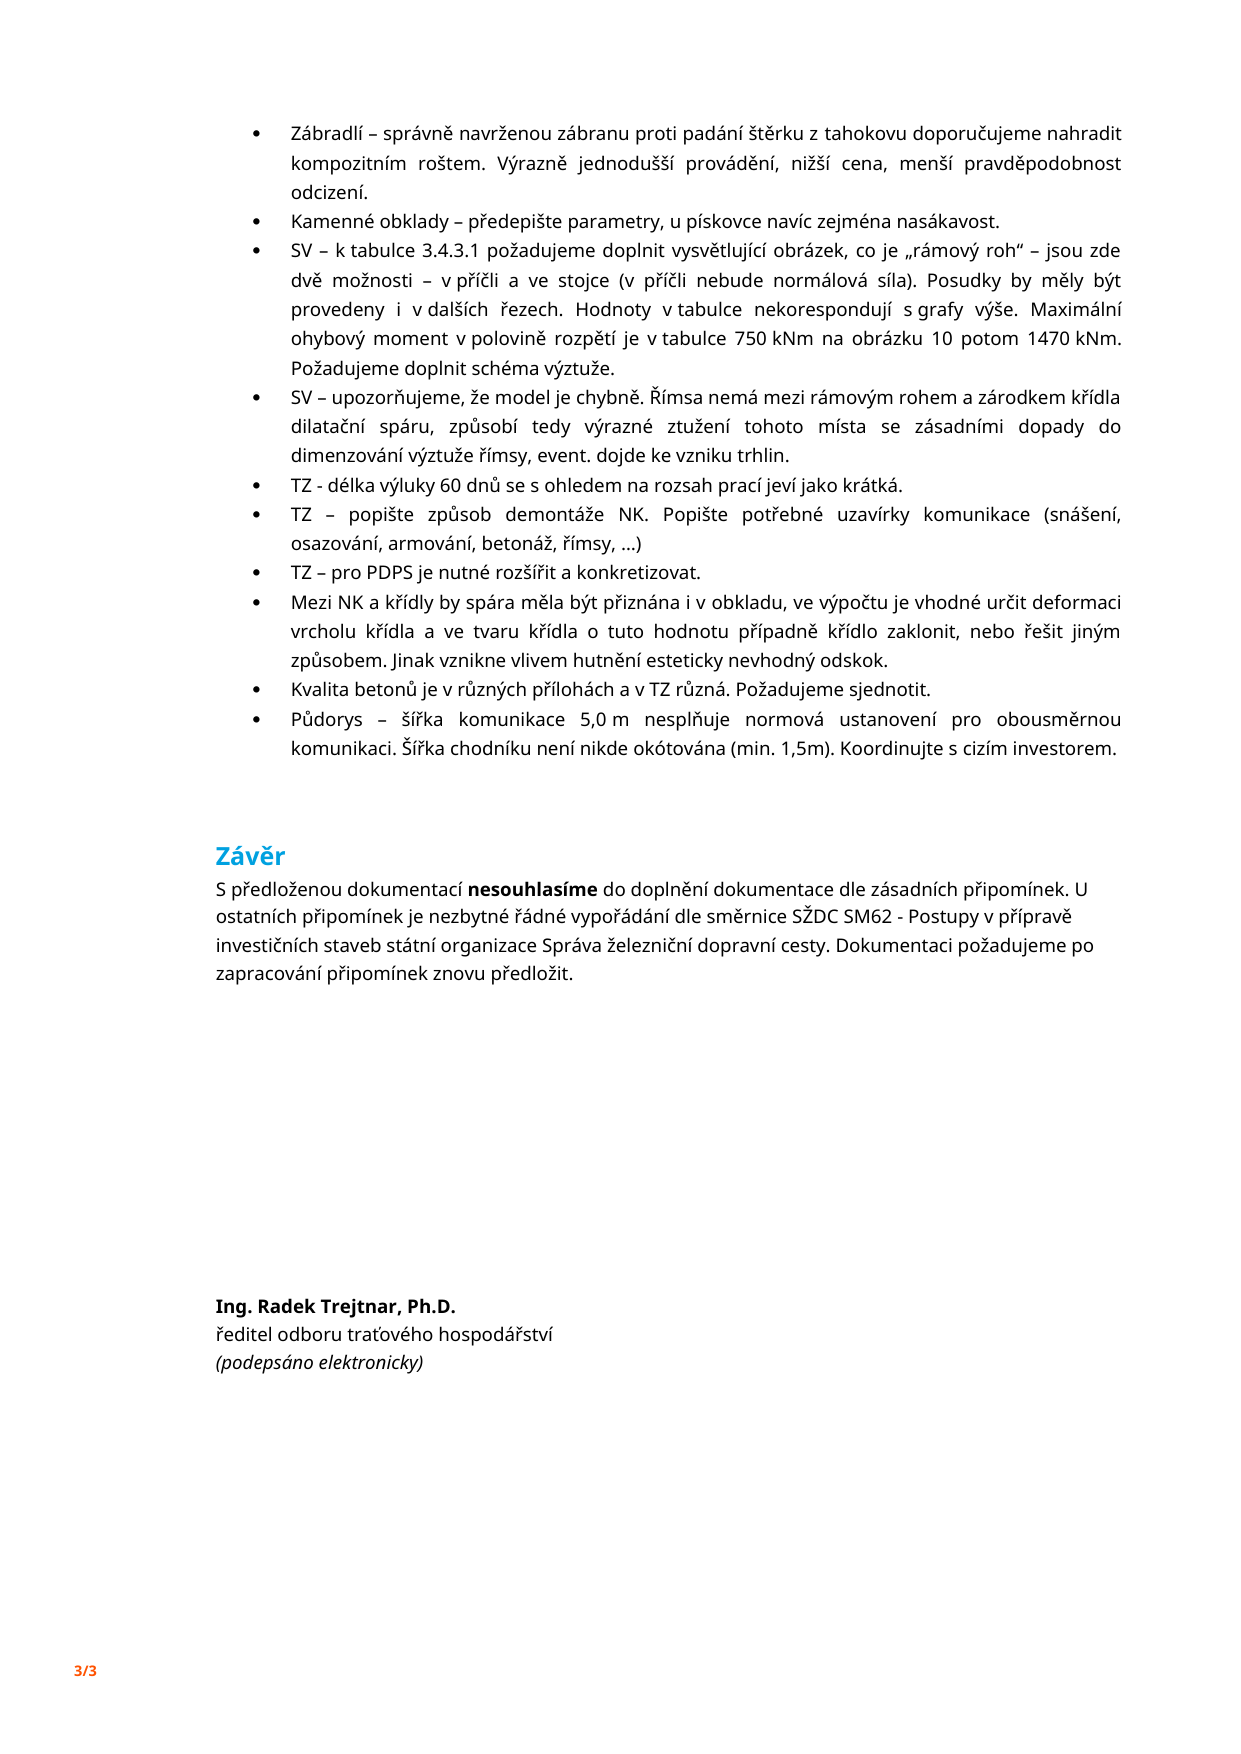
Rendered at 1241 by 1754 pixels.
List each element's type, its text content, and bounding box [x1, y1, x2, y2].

list SV – k tabulce 3.4.3.1 požadujeme doplnit vysvětlující obrázek, co je „rámový roh“ – jsou zde dvě možnosti – v příčli a ve stojce (v příčli nebude normálová síla). Posudky by měly být provedeny i v dalších řezech. Hodnoty v tabulce nekorespondují s grafy výše. Maximální ohybový moment v polovině rozpětí je v tabulce 750 kNm na obrázku 10 potom 1470 kNm. Požadujeme doplnit schéma výztuže. [253, 238, 1122, 380]
list TZ - délka výluky 60 dnů se s ohledem na rozsah prací jeví jako krátká. [253, 472, 1122, 497]
list TZ – pro PDPS je nutné rozšířit a konkretizovat. [253, 560, 1122, 585]
list Zábradlí – správně navrženou zábranu proti padání štěrku z tahokovu doporučujeme nahradit kompozitním roštem. Výrazně jednodušší provádění, nižší cena, menší pravděpodobnost odcizení. [253, 121, 1122, 205]
list Půdorys – šířka komunikace 5,0 m nesplňuje normová ustanovení pro obousměrnou komunikaci. Šířka chodníku není nikde okótována (min. 1,5m). Koordinujte s cizím investorem. [253, 706, 1122, 761]
list Kamenné obklady – předepište parametry, u pískovce navíc zejména nasákavost. [253, 208, 1122, 234]
list TZ – popište způsob demontáže NK. Popište potřebné uzavírky komunikace (snášení, osazování, armování, betonáž, římsy, …) [253, 501, 1122, 556]
list Mezi NK a křídly by spára měla být přiznána i v obkladu, ve výpočtu je vhodné určit deformaci vrcholu křídla a ve tvaru křídla o tuto hodnotu případně křídlo zaklonit, nebo řešit jiným způsobem. Jinak vznikne vlivem hutnění esteticky nevhodný odskok. [253, 589, 1122, 673]
subtitle Závěr [216, 838, 1122, 872]
text S předloženou dokumentací nesouhlasíme do doplnění dokumentace dle zásadních připomínek. U ostatních připomínek je nezbytné řádné vypořádání dle směrnice SŽDC SM62 - Postupy v přípravě investičních staveb státní organizace Správa železniční dopravní cesty. Dokumentaci požadujeme po zapracování připomínek znovu předložit. [216, 876, 1122, 985]
list Kvalita betonů je v různých přílohách a v TZ různá. Požadujeme sjednotit. [253, 677, 1122, 702]
list SV – upozorňujeme, že model je chybně. Římsa nemá mezi rámovým rohem a zárodkem křídla dilatační spáru, způsobí tedy výrazné ztužení tohoto místa se zásadními dopady do dimenzování výztuže římsy, event. dojde ke vzniku trhlin. [253, 384, 1122, 468]
text Ing. Radek Trejtnar, Ph.D. [216, 1293, 1122, 1319]
text ředitel odboru traťového hospodářství (podepsáno elektronicky) [216, 1321, 1122, 1375]
